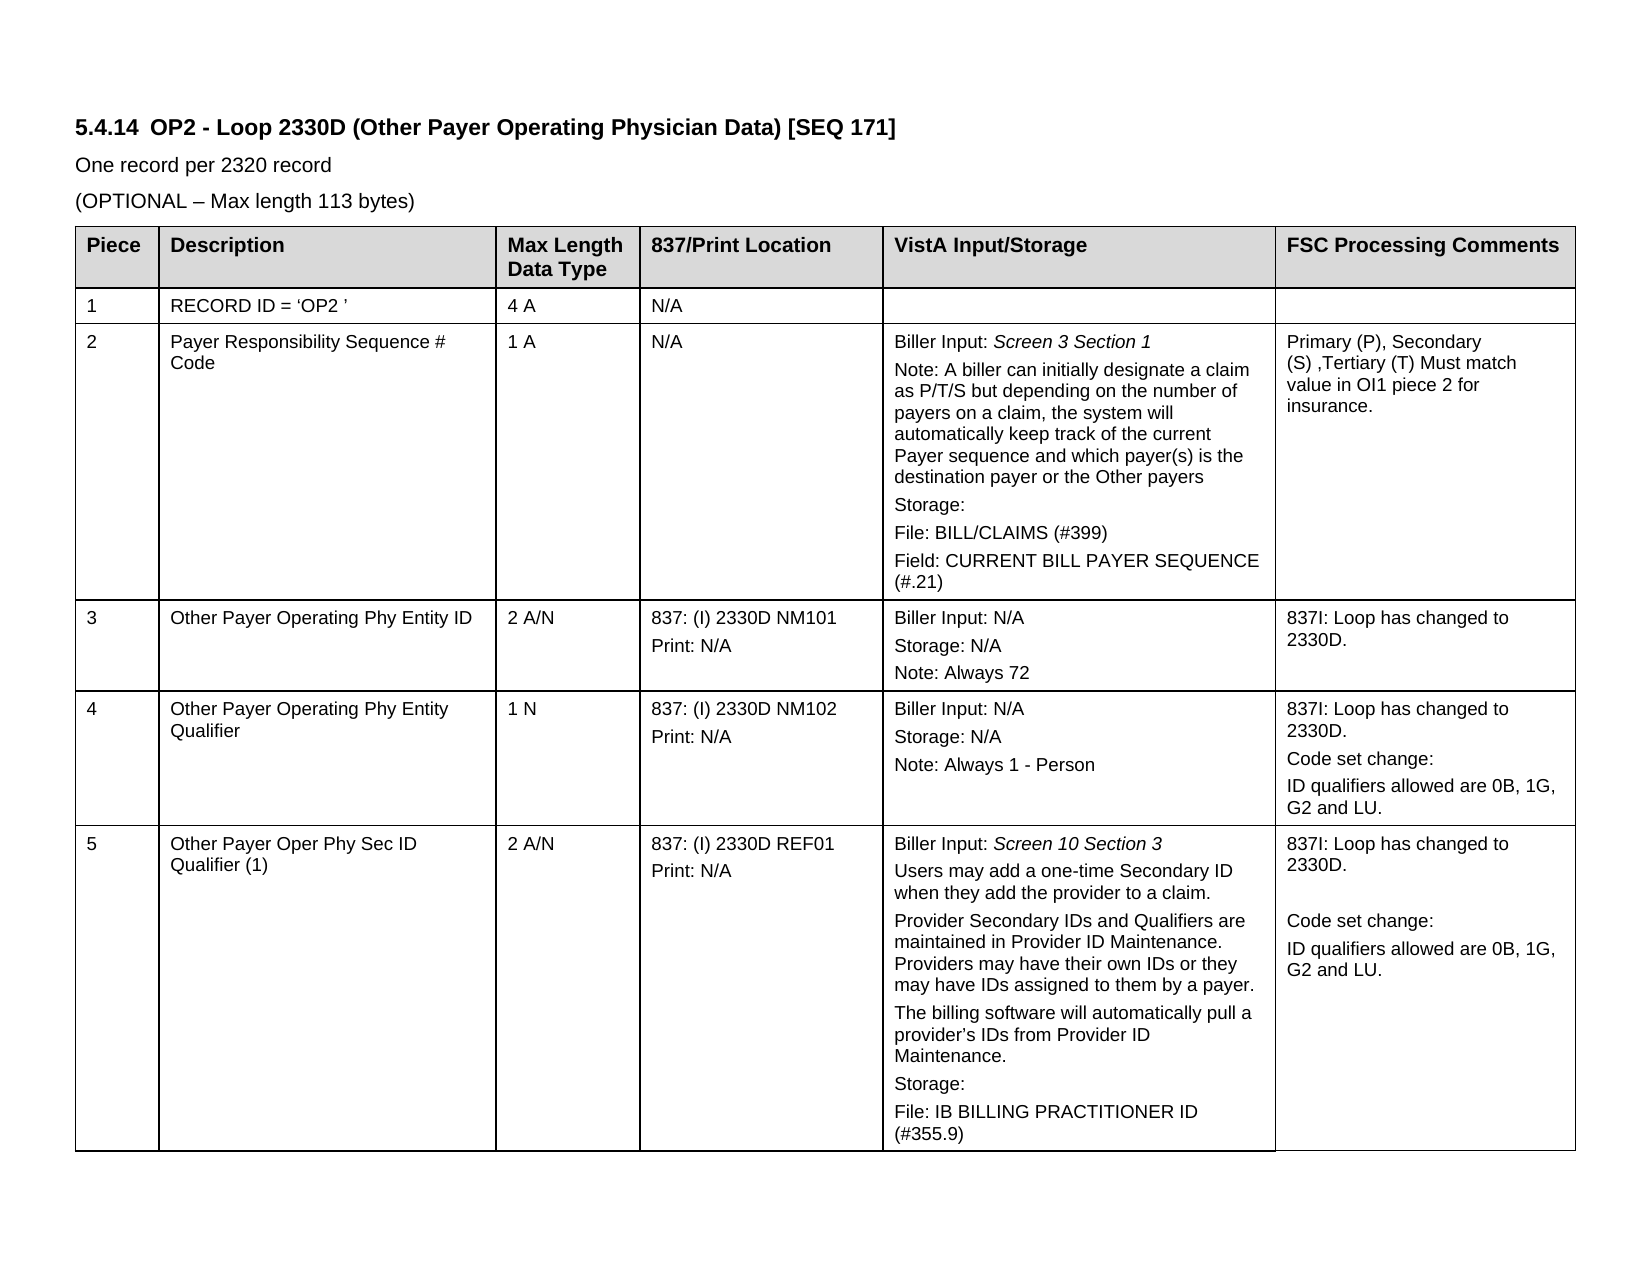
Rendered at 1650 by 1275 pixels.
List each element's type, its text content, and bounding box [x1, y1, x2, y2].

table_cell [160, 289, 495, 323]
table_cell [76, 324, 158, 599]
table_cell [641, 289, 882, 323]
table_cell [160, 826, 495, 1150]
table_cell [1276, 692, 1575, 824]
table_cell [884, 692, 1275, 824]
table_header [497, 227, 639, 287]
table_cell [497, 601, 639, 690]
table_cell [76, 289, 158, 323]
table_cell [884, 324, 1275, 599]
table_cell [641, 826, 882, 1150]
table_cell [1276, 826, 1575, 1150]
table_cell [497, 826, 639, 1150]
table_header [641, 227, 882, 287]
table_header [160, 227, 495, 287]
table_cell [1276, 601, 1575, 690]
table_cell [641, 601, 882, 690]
text One record per 2320 record [75, 153, 1575, 177]
text (OPTIONAL – Max length 113 bytes) [75, 189, 1575, 213]
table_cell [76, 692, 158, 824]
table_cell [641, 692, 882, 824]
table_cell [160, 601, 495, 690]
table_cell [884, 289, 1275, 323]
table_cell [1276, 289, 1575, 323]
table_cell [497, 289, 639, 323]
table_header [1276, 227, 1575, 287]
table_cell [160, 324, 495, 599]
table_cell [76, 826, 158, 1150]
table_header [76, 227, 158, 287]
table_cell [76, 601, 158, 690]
subtitle OP2 - Loop 2330D (Other Payer Operating Physician Data) [SEQ 171] [75, 114, 1575, 140]
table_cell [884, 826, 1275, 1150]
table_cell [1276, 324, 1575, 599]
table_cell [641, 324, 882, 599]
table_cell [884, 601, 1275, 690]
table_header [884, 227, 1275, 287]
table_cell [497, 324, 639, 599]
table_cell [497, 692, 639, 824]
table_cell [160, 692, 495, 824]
